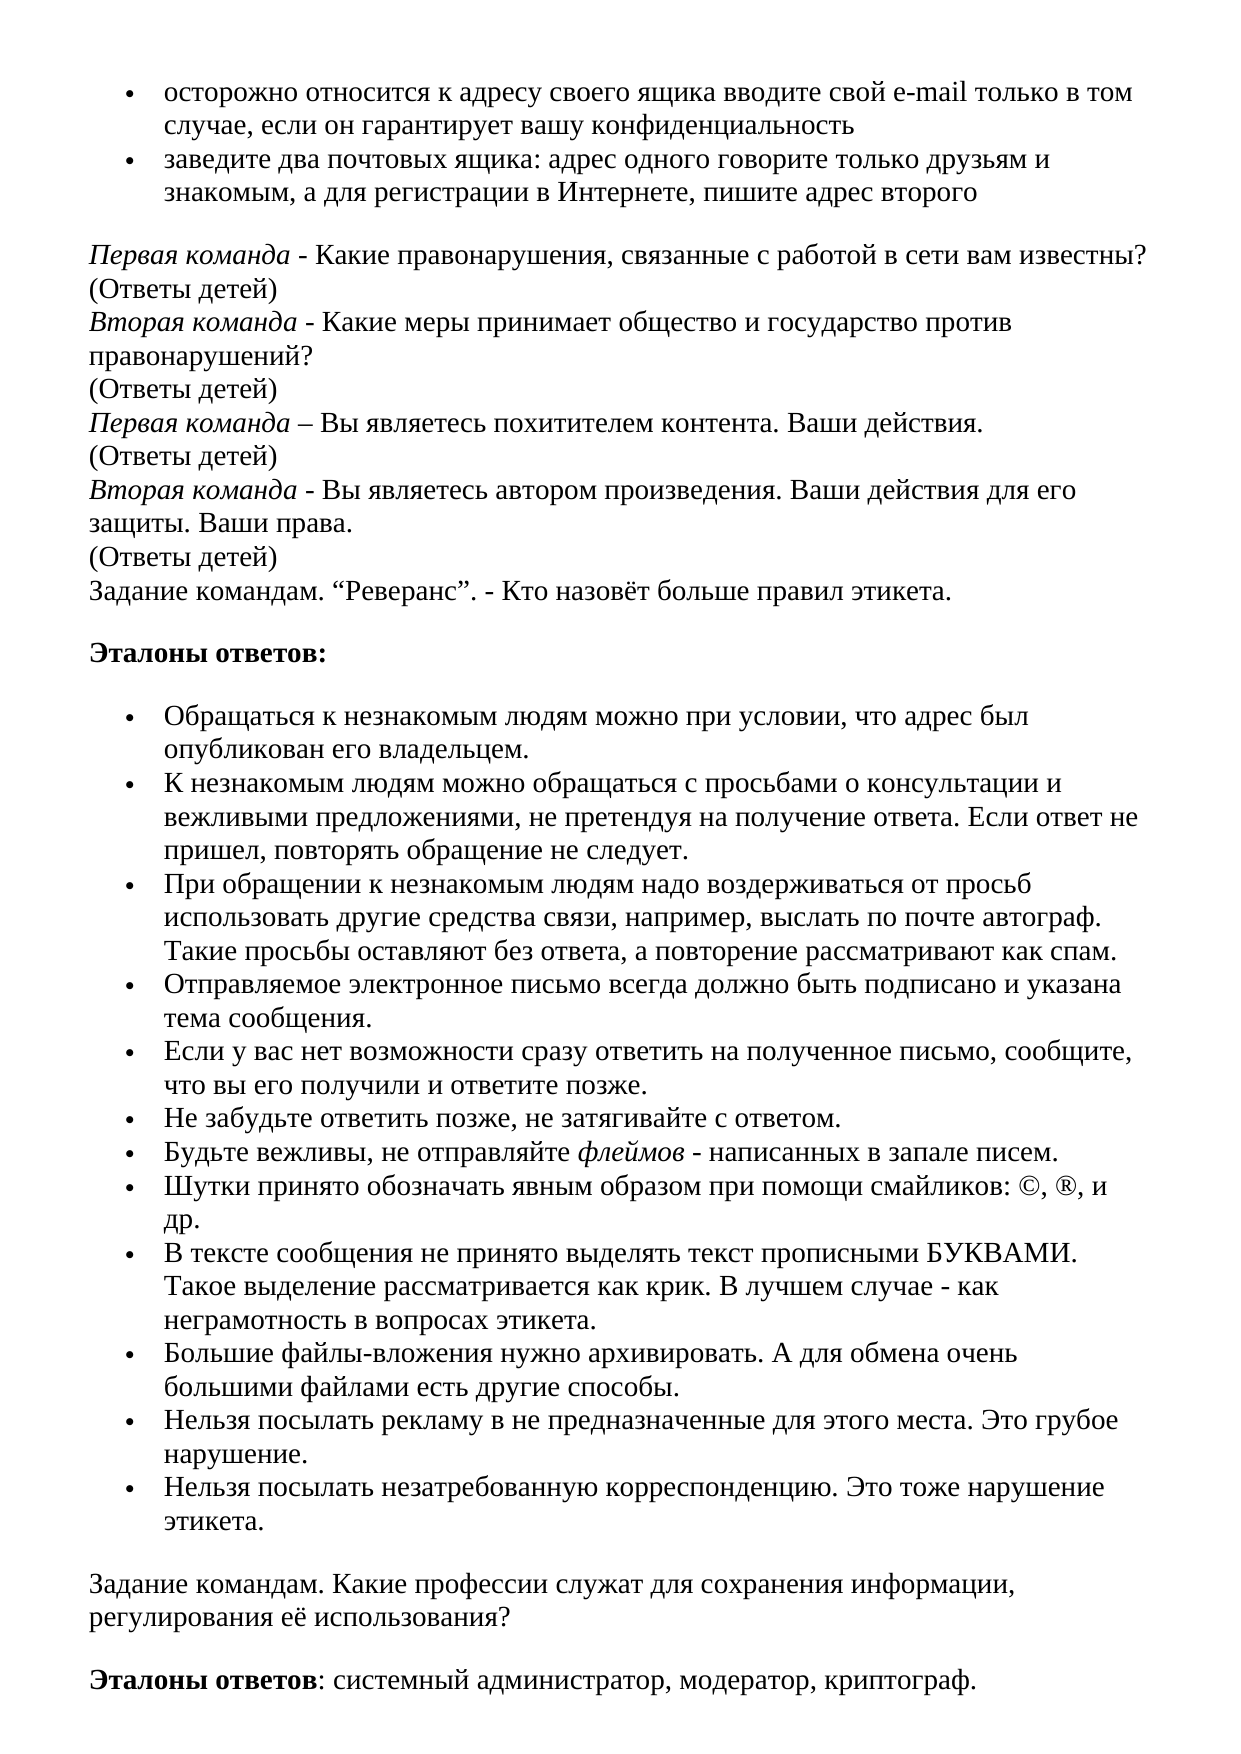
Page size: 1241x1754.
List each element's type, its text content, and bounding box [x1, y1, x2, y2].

text Эталоны ответов: системный администратор, модератор, криптограф. [89, 1662, 1152, 1696]
text Задание командам. “Реверанс”. - Кто назовёт больше правил этикета. [89, 573, 1152, 606]
list осторожно относится к адресу своего ящика вводите свой e-mail только в том случае, если он гарантирует вашу конфиденциальность [126, 74, 1152, 141]
list Шутки принято обозначать явным образом при помощи смайликов: ©, ®, и др. [126, 1168, 1152, 1235]
text Первая команда - Какие правонарушения, связанные с работой в сети вам известны? [89, 237, 1152, 271]
text Вторая команда - Какие меры принимает общество и государство против правонарушений? [89, 304, 1152, 371]
list Большие файлы-вложения нужно архивировать. А для обмена очень большими файлами есть другие способы. [126, 1335, 1152, 1402]
text (Ответы детей) [89, 271, 1152, 304]
text Задание командам. Какие профессии служат для сохранения информации, регулирования её использования? [89, 1566, 1152, 1633]
list Нельзя посылать рекламу в не предназначенные для этого места. Это грубое нарушение. [126, 1402, 1152, 1469]
list Будьте вежливы, не отправляйте флеймов - написанных в запале писем. [126, 1134, 1152, 1168]
text Эталоны ответов: [89, 635, 1152, 669]
text (Ответы детей) [89, 371, 1152, 405]
list В тексте сообщения не принято выделять текст прописными БУКВАМИ. Такое выделение рассматривается как крик. В лучшем случае - как неграмотность в вопросах этикета. [126, 1235, 1152, 1335]
text (Ответы детей) [89, 438, 1152, 472]
text Вторая команда - Вы являетесь автором произведения. Ваши действия для его защиты. Ваши права. [89, 472, 1152, 539]
list К незнакомым людям можно обращаться с просьбами о консультации и вежливыми предложениями, не претендуя на получение ответа. Если ответ не пришел, повторять обращение не следует. [126, 765, 1152, 866]
list Нельзя посылать незатребованную корреспонденцию. Это тоже нарушение этикета. [126, 1469, 1152, 1537]
list Не забудьте ответить позже, не затягивайте с ответом. [126, 1101, 1152, 1134]
text (Ответы детей) [89, 539, 1152, 573]
list Если у вас нет возможности сразу ответить на полученное письмо, сообщите, что вы его получили и oтвeтитe позже. [126, 1033, 1152, 1101]
list заведите два почтовых ящика: адрес одного говорите только друзьям и знакомым, а для регистрации в Интернете, пишите адрес второго [126, 141, 1152, 208]
text Первая команда – Вы являетесь похитителем контента. Ваши действия. [89, 405, 1152, 438]
list Обращаться к незнакомым людям можно при условии, что адрес был опубликован его владельцем. [126, 698, 1152, 765]
list Отправляемое электронное письмо всегда должно быть подписано и указана тема сообщения. [126, 966, 1152, 1033]
list При обращении к незнакомым людям надо воздерживаться от просьб использовать другие средства связи, например, выслать по почте автограф. Такие просьбы оставляют без ответа, а повторение рассматривают как спам. [126, 866, 1152, 966]
